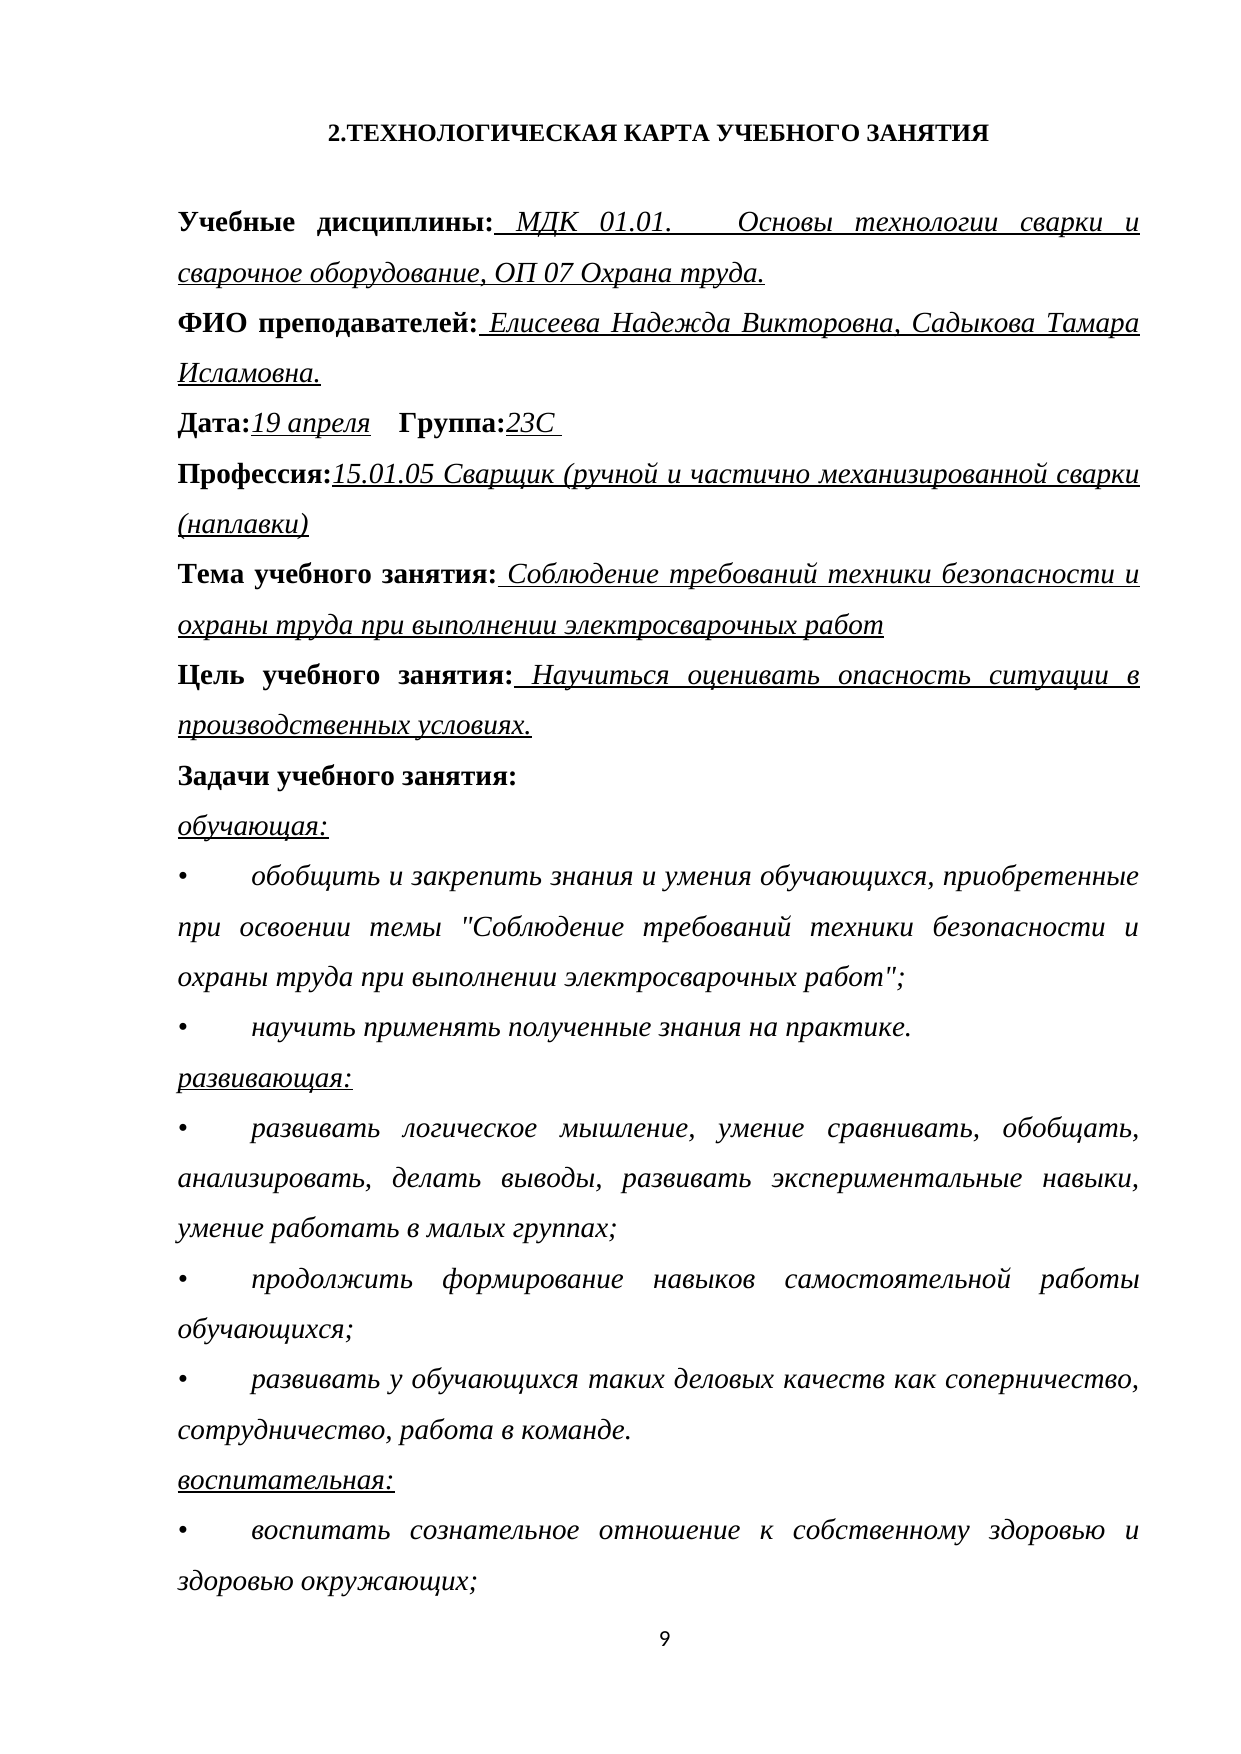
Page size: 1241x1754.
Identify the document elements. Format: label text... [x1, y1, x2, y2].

text • научить применять полученные знания на практике. [177, 1009, 1140, 1043]
text Цель учебного занятия: Научиться оценивать опасность ситуации в производственных условиях. [177, 657, 1140, 741]
text • обобщить и закрепить знания и умения обучающихся, приобретенные при освоении темы "Соблюдение требований техники безопасности и охраны труда при выполнении электросварочных работ"; [177, 858, 1140, 993]
text ФИО преподавателей: Елисеева Надежда Викторовна, Садыкова Тамара Исламовна. [177, 305, 1140, 389]
text Задачи учебного занятия: [177, 758, 1140, 791]
text 2.ТЕХНОЛОГИЧЕСКАЯ КАРТА УЧЕБНОГО ЗАНЯТИЯ [177, 118, 1140, 147]
text Профессия:15.01.05 Сварщик (ручной и частично механизированной сварки (наплавки) [177, 456, 1140, 540]
text • воспитать сознательное отношение к собственному здоровью и здоровью окружающих; [177, 1512, 1140, 1596]
text воспитательная: [177, 1462, 1140, 1496]
text Дата: 19 апреля Группа:23С [177, 406, 1140, 439]
text • продолжить формирование навыков самостоятельной работы обучающихся; [177, 1261, 1140, 1345]
text Учебные дисциплины: МДК 01.01. Основы технологии сварки и сварочное оборудование, ОП 07 Охрана труда. [177, 204, 1140, 288]
text • развивать логическое мышление, умение сравнивать, обобщать, анализировать, делать выводы, развивать экспериментальные навыки, умение работать в малых группах; [177, 1110, 1140, 1244]
text обучающая: [177, 808, 1140, 842]
text развивающая: [177, 1060, 1140, 1093]
text • развивать у обучающихся таких деловых качеств как соперничество, сотрудничество, работа в команде. [177, 1362, 1140, 1445]
text Тема учебного занятия: Соблюдение требований техники безопасности и охраны труда при выполнении электросварочных работ [177, 557, 1140, 640]
